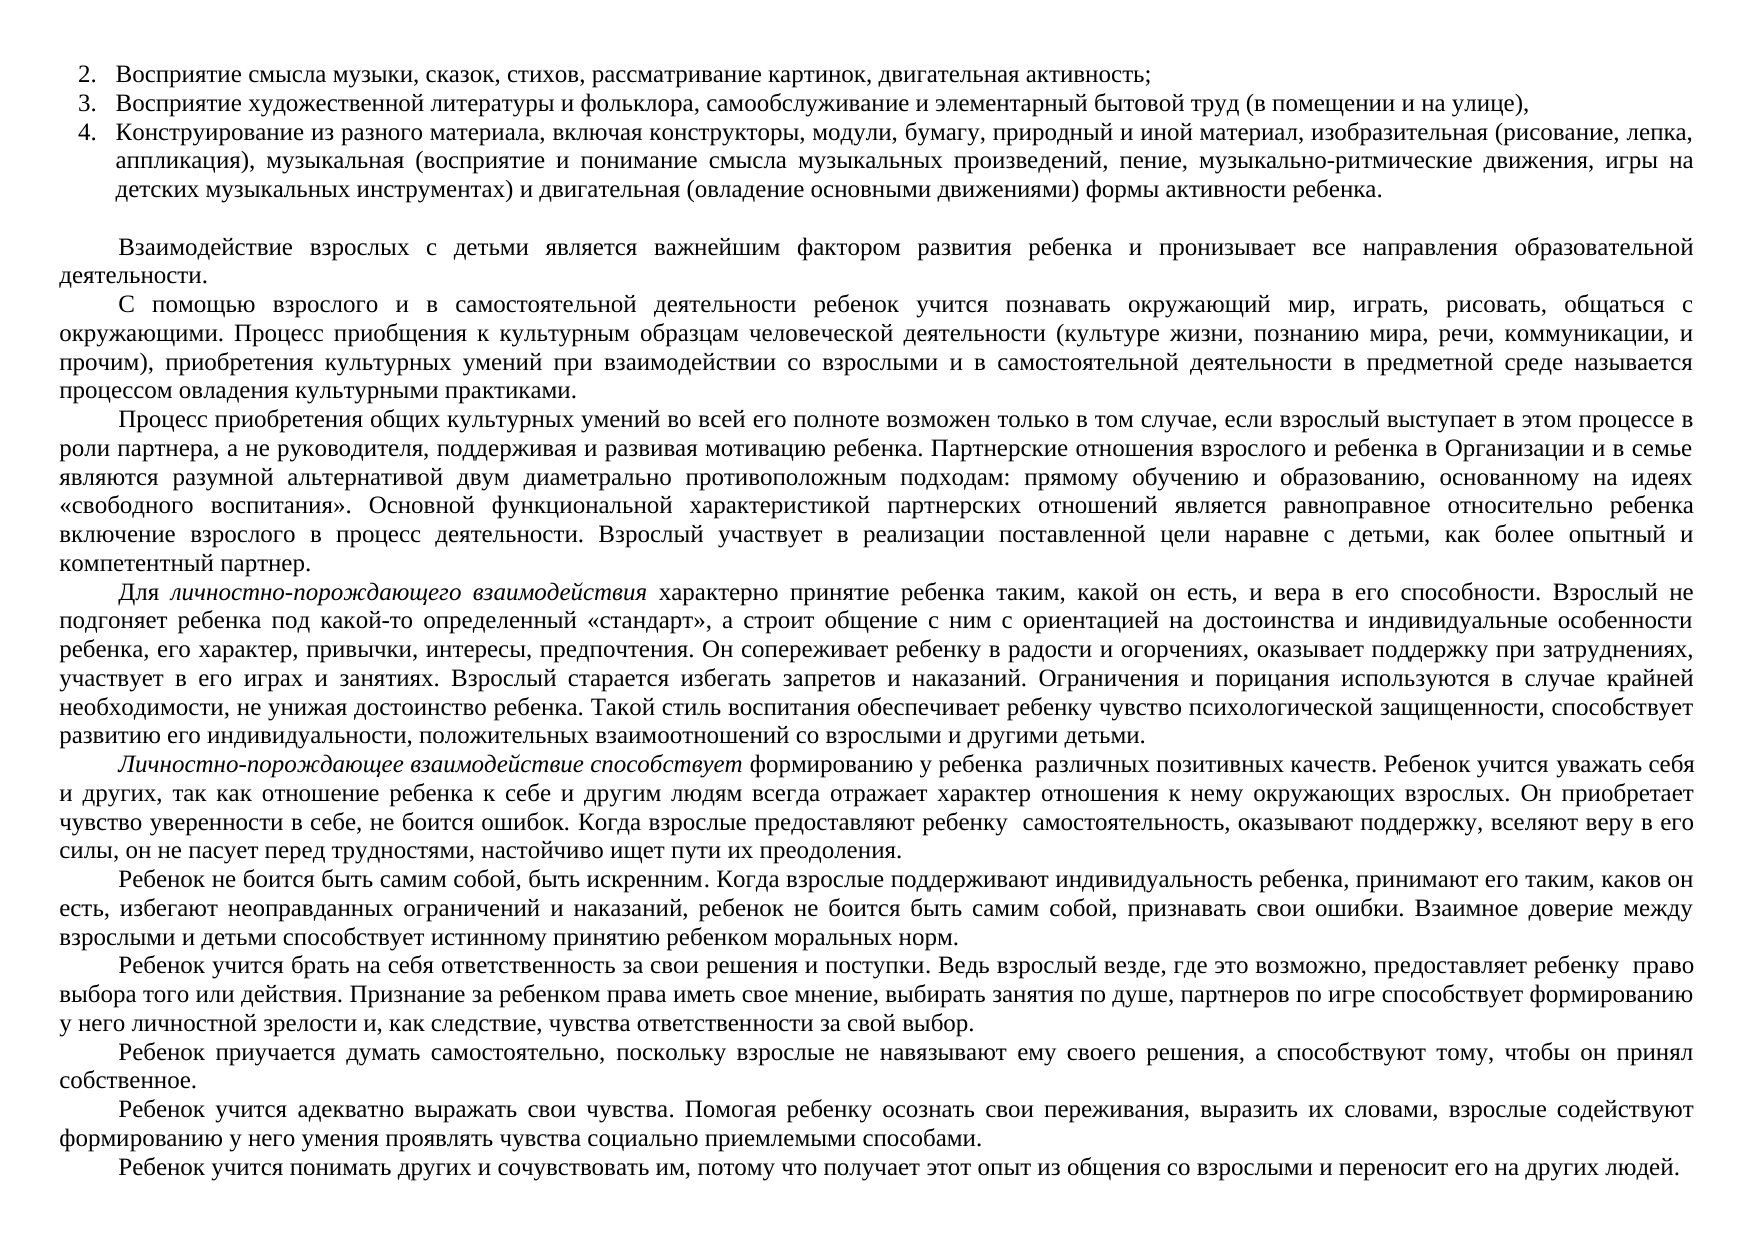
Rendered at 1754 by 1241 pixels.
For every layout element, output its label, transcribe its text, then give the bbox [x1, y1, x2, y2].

text Взаимодействие взрослых с детьми является важнейшим фактором развития ребенка и пронизывает все направления образовательной деятельности. [59, 232, 1695, 289]
text Ребенок учится адекватно выражать свои чувства. Помогая ребенку осознать свои переживания, выразить их словами, взрослые содействуют формированию у него умения проявлять чувства социально приемлемыми способами. [59, 1094, 1695, 1152]
text Ребенок учится брать на себя ответственность за свои решения и поступки. Ведь взрослый везде, где это возможно, предоставляет ребенку право выбора того или действия. Признание за ребенком права иметь свое мнение, выбирать занятия по душе, партнеров по игре способствует формированию у него личностной зрелости и, как следствие, чувства ответственности за свой выбор. [59, 950, 1695, 1037]
list Восприятие художественной литературы и фольклора, самообслуживание и элементарный бытовой труд (в помещении и на улице), [78, 88, 1695, 117]
text Для личностно-порождающего взаимодействия характерно принятие ребенка таким, какой он есть, и вера в его способности. Взрослый не подгоняет ребенка под какой-то определенный «стандарт», а строит общение с ним с ориентацией на достоинства и индивидуальные особенности ребенка, его характер, привычки, интересы, предпочтения. Он сопереживает ребенку в радости и огорчениях, оказывает поддержку при затруднениях, участвует в его играх и занятиях. Взрослый старается избегать запретов и наказаний. Ограничения и порицания используются в случае крайней необходимости, не унижая достоинство ребенка. Такой стиль воспитания обеспечивает ребенку чувство психологической защищенности, способствует развитию его индивидуальности, положительных взаимоотношений со взрослыми и другими детьми. [59, 577, 1695, 749]
text Ребенок приучается думать самостоятельно, поскольку взрослые не навязывают ему своего решения, а способствуют тому, чтобы он принял собственное. [59, 1037, 1695, 1094]
text Процесс приобретения общих культурных умений во всей его полноте возможен только в том случае, если взрослый выступает в этом процессе в роли партнера, а не руководителя, поддерживая и развивая мотивацию ребенка. Партнерские отношения взрослого и ребенка в Организации и в семье являются разумной альтернативой двум диаметрально противоположным подходам: прямому обучению и образованию, основанному на идеях «свободного воспитания». Основной функциональной характеристикой партнерских отношений является равноправное относительно ребенка включение взрослого в процесс деятельности. Взрослый участвует в реализации поставленной цели наравне с детьми, как более опытный и компетентный партнер. [59, 404, 1695, 577]
text С помощью взрослого и в самостоятельной деятельности ребенок учится познавать окружающий мир, играть, рисовать, общаться с окружающими. Процесс приобщения к культурным образцам человеческой деятельности (культуре жизни, познанию мира, речи, коммуникации, и прочим), приобретения культурных умений при взаимодействии со взрослыми и в самостоятельной деятельности в предметной среде называется процессом овладения культурными практиками. [59, 289, 1695, 404]
text Ребенок учится понимать других и сочувствовать им, потому что получает этот опыт из общения со взрослыми и переносит его на других людей. [59, 1152, 1695, 1180]
text Личностно-порождающее взаимодействие способствует формированию у ребенка различных позитивных качеств. Ребенок учится уважать себя и других, так как отношение ребенка к себе и другим людям всегда отражает характер отношения к нему окружающих взрослых. Он приобретает чувство уверенности в себе, не боится ошибок. Когда взрослые предоставляют ребенку самостоятельность, оказывают поддержку, вселяют веру в его силы, он не пасует перед трудностями, настойчиво ищет пути их преодоления. [59, 749, 1695, 864]
list Конструирование из разного материала, включая конструкторы, модули, бумагу, природный и иной материал, изобразительная (рисование, лепка, аппликация), музыкальная (восприятие и понимание смысла музыкальных произведений, пение, музыкально-ритмические движения, игры на детских музыкальных инструментах) и двигательная (овладение основными движениями) формы активности ребенка. [78, 117, 1695, 203]
text Ребенок не боится быть самим собой, быть искренним. Когда взрослые поддерживают индивидуальность ребенка, принимают его таким, каков он есть, избегают неоправданных ограничений и наказаний, ребенок не боится быть самим собой, признавать свои ошибки. Взаимное доверие между взрослыми и детьми способствует истинному принятию ребенком моральных норм. [59, 864, 1695, 950]
list Восприятие смысла музыки, сказок, стихов, рассматривание картинок, двигательная активность; [78, 59, 1695, 88]
